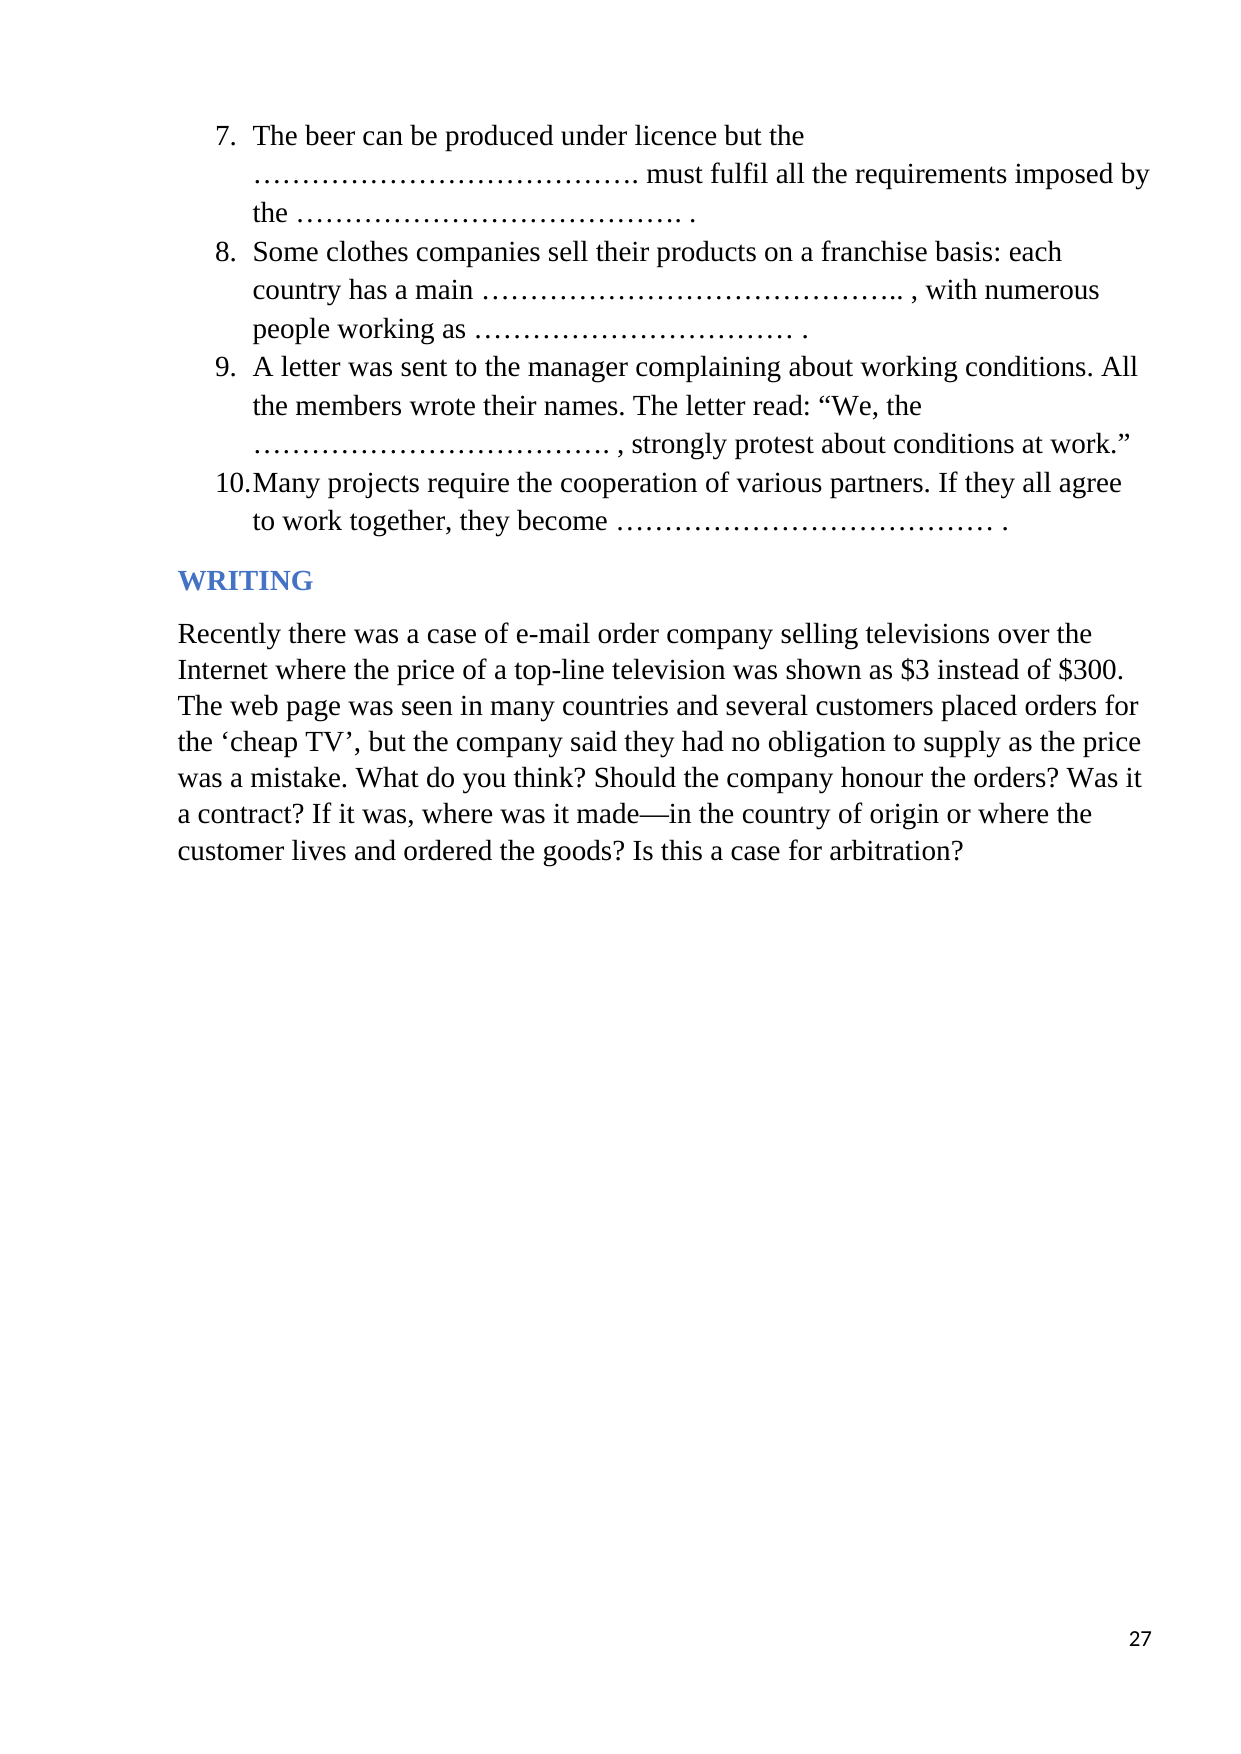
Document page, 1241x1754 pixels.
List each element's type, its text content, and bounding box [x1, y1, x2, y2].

text Recently there was a case of e-mail order company selling televisions over the Internet where the price of a top-line television was shown as $3 instead of $300. The web page was seen in many countries and several customers placed orders for the ‘cheap TV’, but the company said they had no obligation to supply as the price was a mistake. What do you think? Should the company honour the orders? Was it a contract? If it was, where was it made—in the country of origin or where the customer lives and ordered the goods? Is this a case for arbitration? [177, 616, 1152, 866]
list Many projects require the cooperation of various partners. If they all agree to work together, they become ………………………………… . [215, 465, 1152, 537]
list The beer can be produced under licence but the …………………………………. must fulfil all the requirements imposed by the …………………………………. . [215, 118, 1152, 229]
list A letter was sent to the manager complaining about working conditions. All the members wrote their names. The letter read: “We, the ………………………………. , strongly protest about conditions at work.” [215, 349, 1152, 460]
text WRITING [177, 563, 1152, 596]
list Some clothes companies sell their products on a franchise basis: each country has a main …………………………………….. , with numerous people working as …………………………… . [215, 234, 1152, 344]
